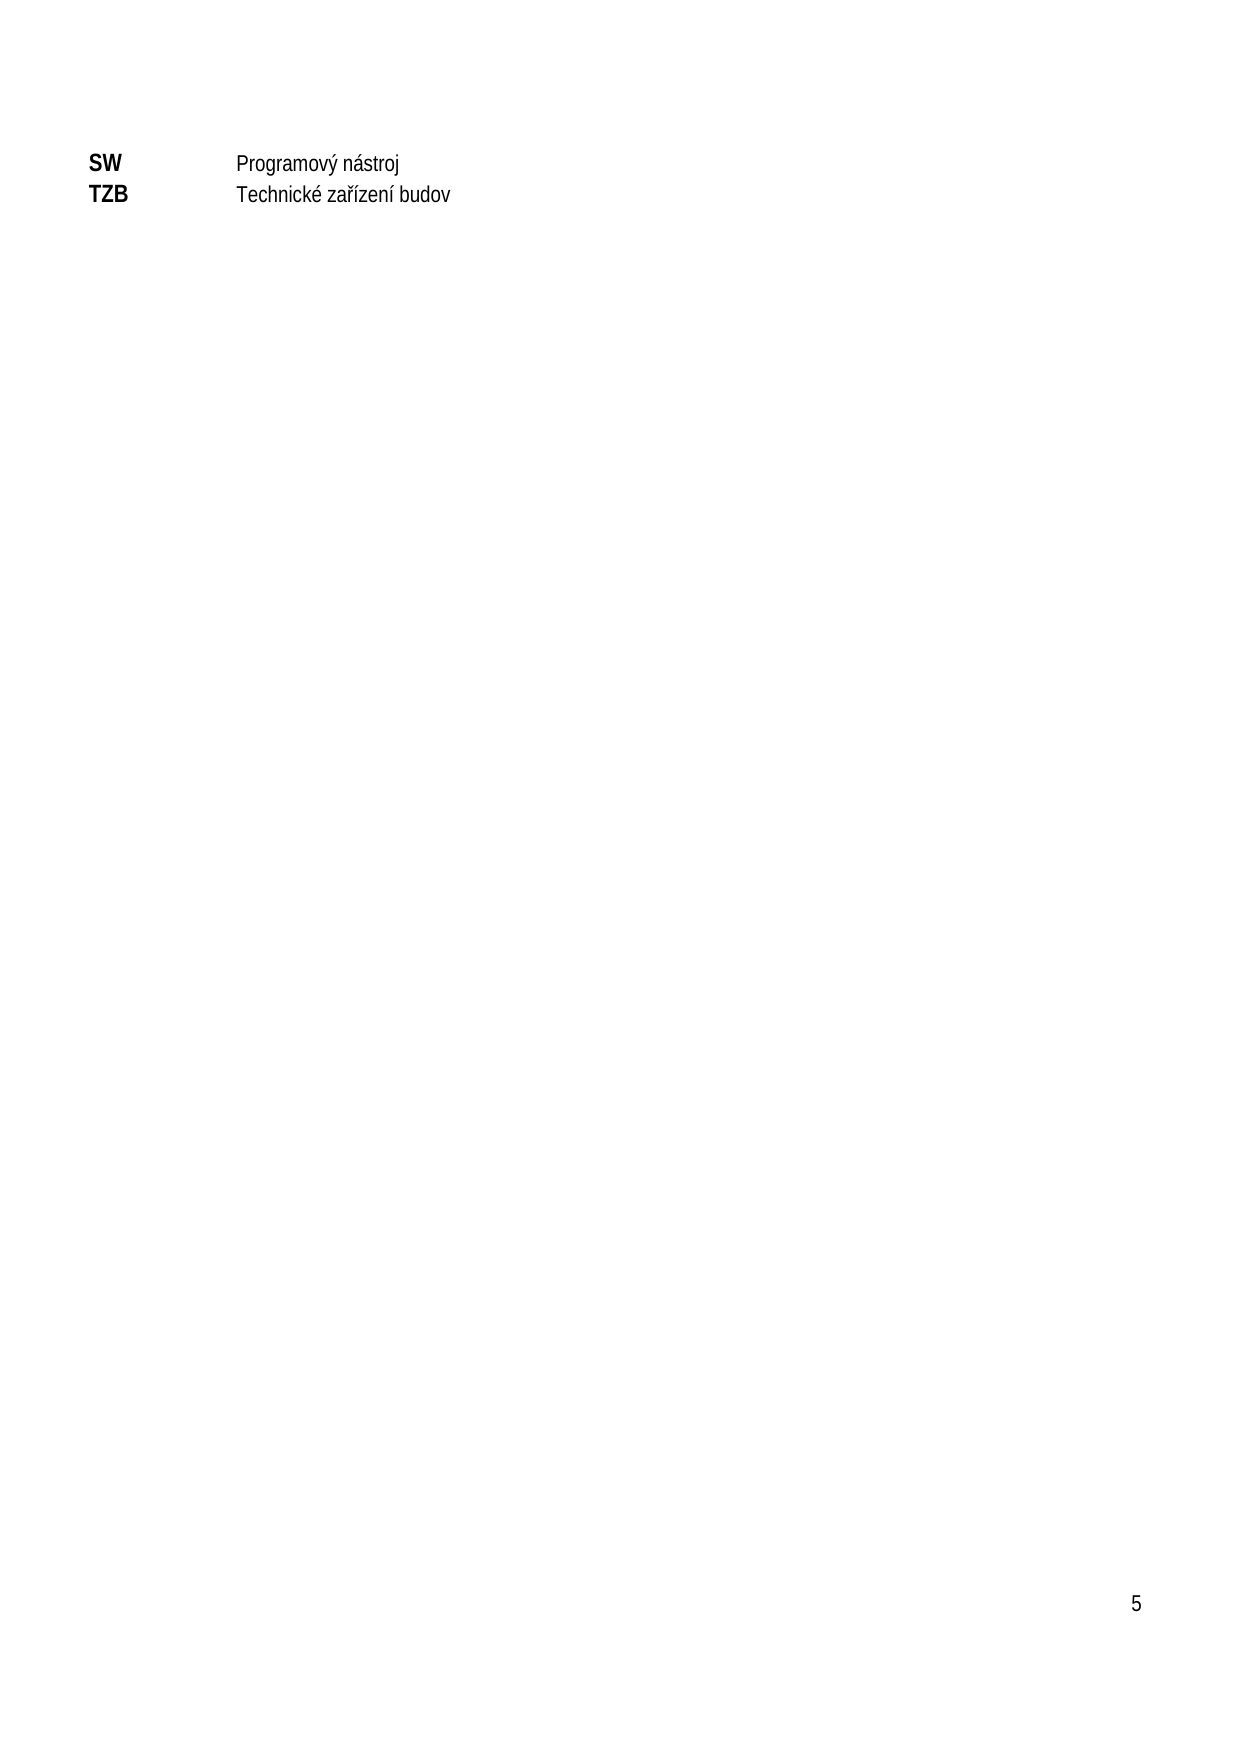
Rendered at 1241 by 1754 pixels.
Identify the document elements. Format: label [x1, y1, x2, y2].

text [89, 148, 1152, 207]
